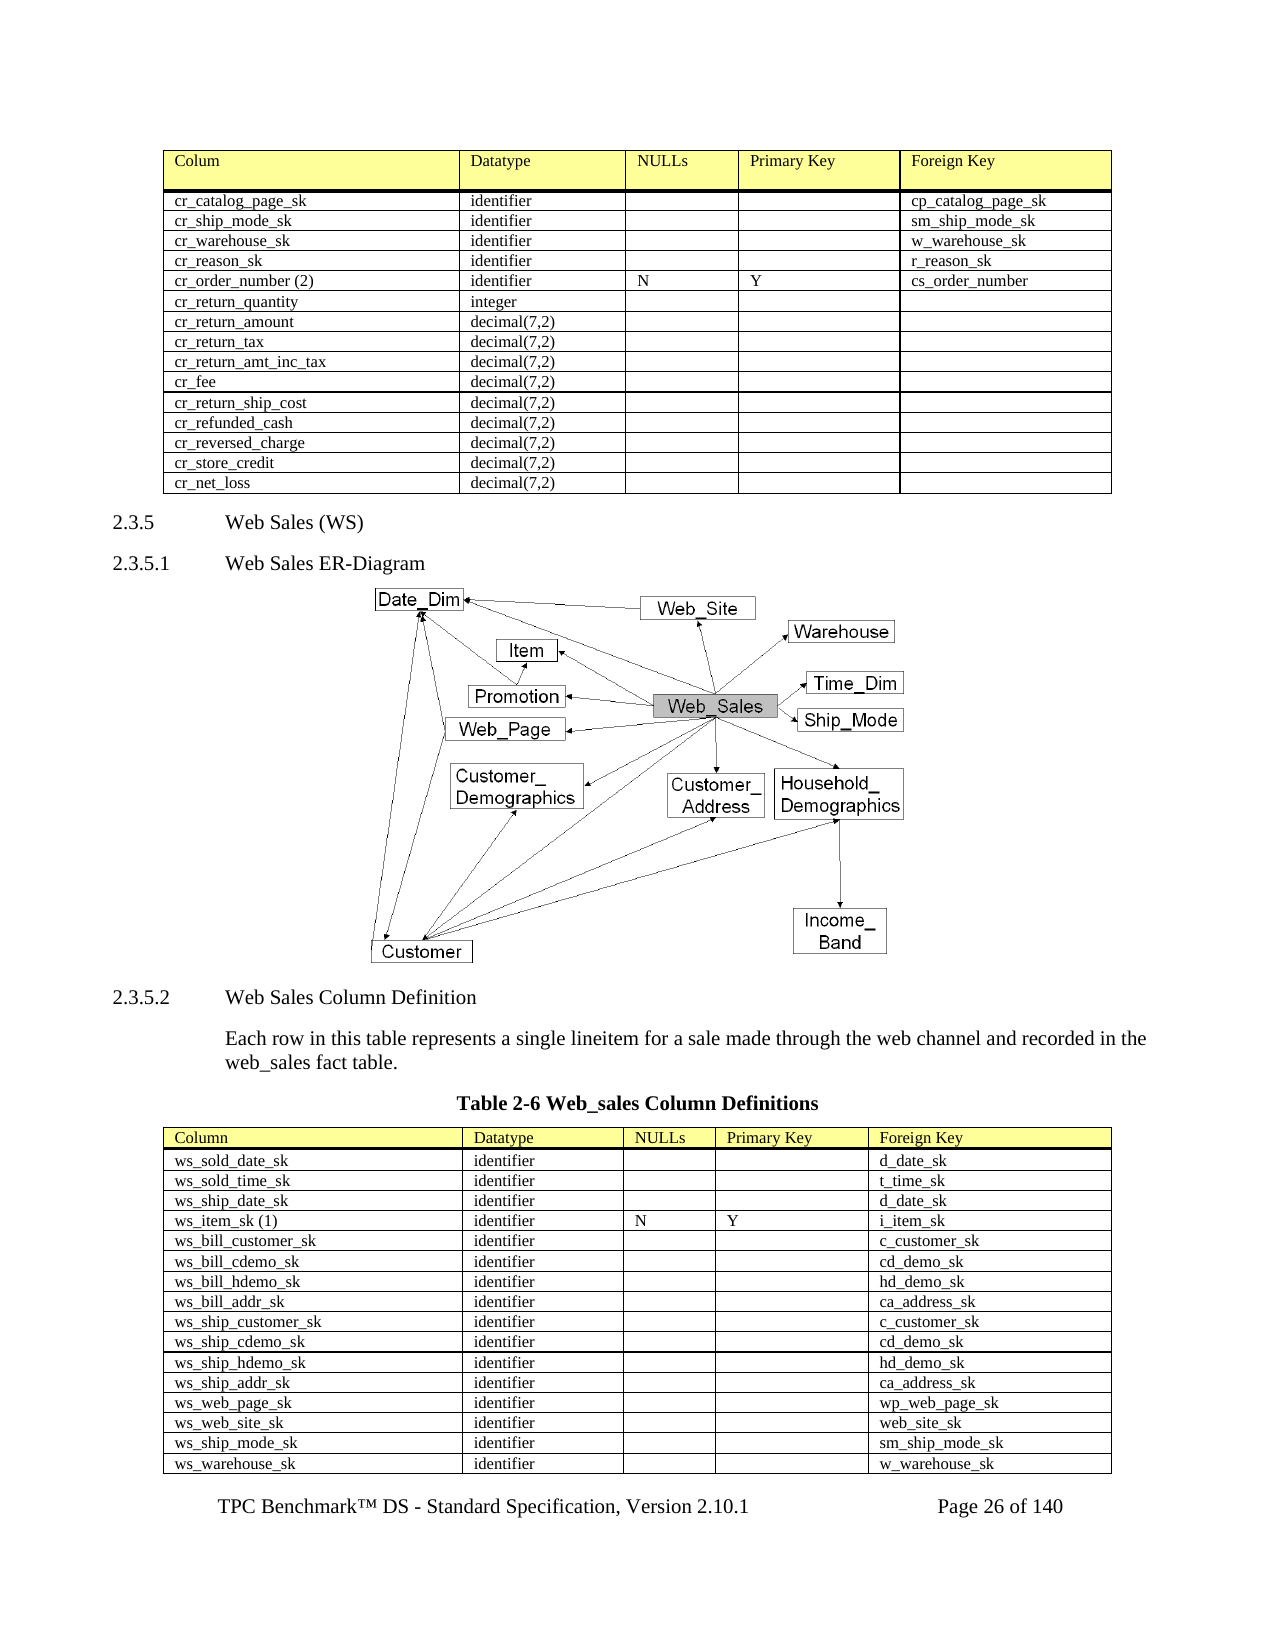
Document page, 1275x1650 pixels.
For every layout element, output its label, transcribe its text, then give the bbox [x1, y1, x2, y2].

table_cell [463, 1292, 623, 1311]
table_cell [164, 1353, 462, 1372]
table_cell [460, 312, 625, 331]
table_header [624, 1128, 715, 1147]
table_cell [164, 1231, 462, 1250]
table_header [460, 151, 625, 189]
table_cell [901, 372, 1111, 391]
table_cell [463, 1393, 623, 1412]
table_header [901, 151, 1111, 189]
picture [370, 587, 905, 964]
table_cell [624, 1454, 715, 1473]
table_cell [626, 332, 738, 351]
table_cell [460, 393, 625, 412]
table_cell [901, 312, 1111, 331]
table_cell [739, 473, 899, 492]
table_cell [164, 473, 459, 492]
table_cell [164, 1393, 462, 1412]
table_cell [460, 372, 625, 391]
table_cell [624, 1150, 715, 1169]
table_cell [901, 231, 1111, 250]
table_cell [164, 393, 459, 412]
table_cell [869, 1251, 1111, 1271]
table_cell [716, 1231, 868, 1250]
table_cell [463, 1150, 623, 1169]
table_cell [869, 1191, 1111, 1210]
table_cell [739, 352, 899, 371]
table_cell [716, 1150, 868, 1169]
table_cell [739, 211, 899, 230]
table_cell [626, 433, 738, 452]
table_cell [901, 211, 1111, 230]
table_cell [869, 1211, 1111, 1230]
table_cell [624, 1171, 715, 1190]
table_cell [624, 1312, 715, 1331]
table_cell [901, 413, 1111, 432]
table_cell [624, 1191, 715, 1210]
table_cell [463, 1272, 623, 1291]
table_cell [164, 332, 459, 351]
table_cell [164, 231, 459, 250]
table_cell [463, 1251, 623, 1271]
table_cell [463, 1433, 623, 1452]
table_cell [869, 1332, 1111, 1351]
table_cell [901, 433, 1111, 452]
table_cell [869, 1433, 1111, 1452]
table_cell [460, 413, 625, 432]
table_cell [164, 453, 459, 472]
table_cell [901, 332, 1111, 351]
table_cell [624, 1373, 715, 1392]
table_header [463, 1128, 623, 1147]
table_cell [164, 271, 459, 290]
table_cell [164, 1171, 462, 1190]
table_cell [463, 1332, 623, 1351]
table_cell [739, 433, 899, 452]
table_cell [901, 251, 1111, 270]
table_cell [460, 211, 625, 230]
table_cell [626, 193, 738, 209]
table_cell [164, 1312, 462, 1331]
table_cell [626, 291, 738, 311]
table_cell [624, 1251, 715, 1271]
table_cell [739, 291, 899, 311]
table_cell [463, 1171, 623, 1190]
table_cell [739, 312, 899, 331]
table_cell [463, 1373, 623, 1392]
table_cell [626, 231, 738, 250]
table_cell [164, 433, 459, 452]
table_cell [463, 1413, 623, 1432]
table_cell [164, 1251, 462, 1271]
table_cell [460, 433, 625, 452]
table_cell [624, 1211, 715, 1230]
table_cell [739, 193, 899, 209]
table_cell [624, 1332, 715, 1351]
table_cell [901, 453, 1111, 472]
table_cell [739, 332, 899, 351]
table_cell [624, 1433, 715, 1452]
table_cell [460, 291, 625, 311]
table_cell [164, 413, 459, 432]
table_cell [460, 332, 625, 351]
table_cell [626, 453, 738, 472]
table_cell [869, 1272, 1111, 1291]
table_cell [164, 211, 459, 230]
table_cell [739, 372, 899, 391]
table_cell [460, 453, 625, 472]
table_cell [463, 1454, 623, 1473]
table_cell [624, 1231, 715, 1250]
text Web Sales Column Definition [112, 985, 1162, 1009]
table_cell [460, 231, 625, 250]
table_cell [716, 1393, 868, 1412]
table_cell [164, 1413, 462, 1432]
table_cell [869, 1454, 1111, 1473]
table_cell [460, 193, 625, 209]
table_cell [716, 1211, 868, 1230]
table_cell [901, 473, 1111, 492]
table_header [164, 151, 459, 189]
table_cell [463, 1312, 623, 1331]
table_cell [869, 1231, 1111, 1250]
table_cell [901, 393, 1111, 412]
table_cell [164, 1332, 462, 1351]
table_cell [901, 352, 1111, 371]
text Web Sales (WS) [112, 510, 1162, 534]
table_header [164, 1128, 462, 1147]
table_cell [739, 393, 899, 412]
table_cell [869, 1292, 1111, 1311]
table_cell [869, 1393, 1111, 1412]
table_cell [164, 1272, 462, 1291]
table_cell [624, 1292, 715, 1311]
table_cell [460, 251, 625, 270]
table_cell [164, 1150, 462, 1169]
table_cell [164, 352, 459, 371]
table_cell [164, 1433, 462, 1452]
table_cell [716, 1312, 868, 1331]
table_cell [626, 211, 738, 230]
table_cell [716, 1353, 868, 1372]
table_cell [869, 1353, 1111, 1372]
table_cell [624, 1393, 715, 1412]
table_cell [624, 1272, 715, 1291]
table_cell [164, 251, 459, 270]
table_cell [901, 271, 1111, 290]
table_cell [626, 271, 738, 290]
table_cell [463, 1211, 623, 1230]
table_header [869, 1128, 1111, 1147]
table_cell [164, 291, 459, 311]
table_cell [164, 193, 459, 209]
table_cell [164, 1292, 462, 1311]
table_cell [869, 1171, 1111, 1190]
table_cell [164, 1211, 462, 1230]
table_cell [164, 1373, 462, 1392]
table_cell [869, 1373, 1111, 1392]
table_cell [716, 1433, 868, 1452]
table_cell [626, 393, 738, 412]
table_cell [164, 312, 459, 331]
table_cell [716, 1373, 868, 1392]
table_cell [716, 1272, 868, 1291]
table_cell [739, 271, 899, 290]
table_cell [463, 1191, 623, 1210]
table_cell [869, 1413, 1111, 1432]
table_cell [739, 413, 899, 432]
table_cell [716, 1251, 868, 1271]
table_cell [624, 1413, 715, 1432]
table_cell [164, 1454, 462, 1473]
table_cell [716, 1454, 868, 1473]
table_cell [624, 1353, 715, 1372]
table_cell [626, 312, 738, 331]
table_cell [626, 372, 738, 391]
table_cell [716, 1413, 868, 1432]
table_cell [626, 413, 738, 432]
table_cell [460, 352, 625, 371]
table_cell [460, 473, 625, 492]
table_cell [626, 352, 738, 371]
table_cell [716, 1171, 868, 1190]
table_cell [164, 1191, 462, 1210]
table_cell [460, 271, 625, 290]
text Each row in this table represents a single lineitem for a sale made through the web channel and recorded in the web_sales fact table. [225, 1026, 1162, 1074]
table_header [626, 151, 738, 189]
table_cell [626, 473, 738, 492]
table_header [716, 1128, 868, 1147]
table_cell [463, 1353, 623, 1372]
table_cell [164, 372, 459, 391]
text Web Sales ER-Diagram [112, 551, 1162, 575]
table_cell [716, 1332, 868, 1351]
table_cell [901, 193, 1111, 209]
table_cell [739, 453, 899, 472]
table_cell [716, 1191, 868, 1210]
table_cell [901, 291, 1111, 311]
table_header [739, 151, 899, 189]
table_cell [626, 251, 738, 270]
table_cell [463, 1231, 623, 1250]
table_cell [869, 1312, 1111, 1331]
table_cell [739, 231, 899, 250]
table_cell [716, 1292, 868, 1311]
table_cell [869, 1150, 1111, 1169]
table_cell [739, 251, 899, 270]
